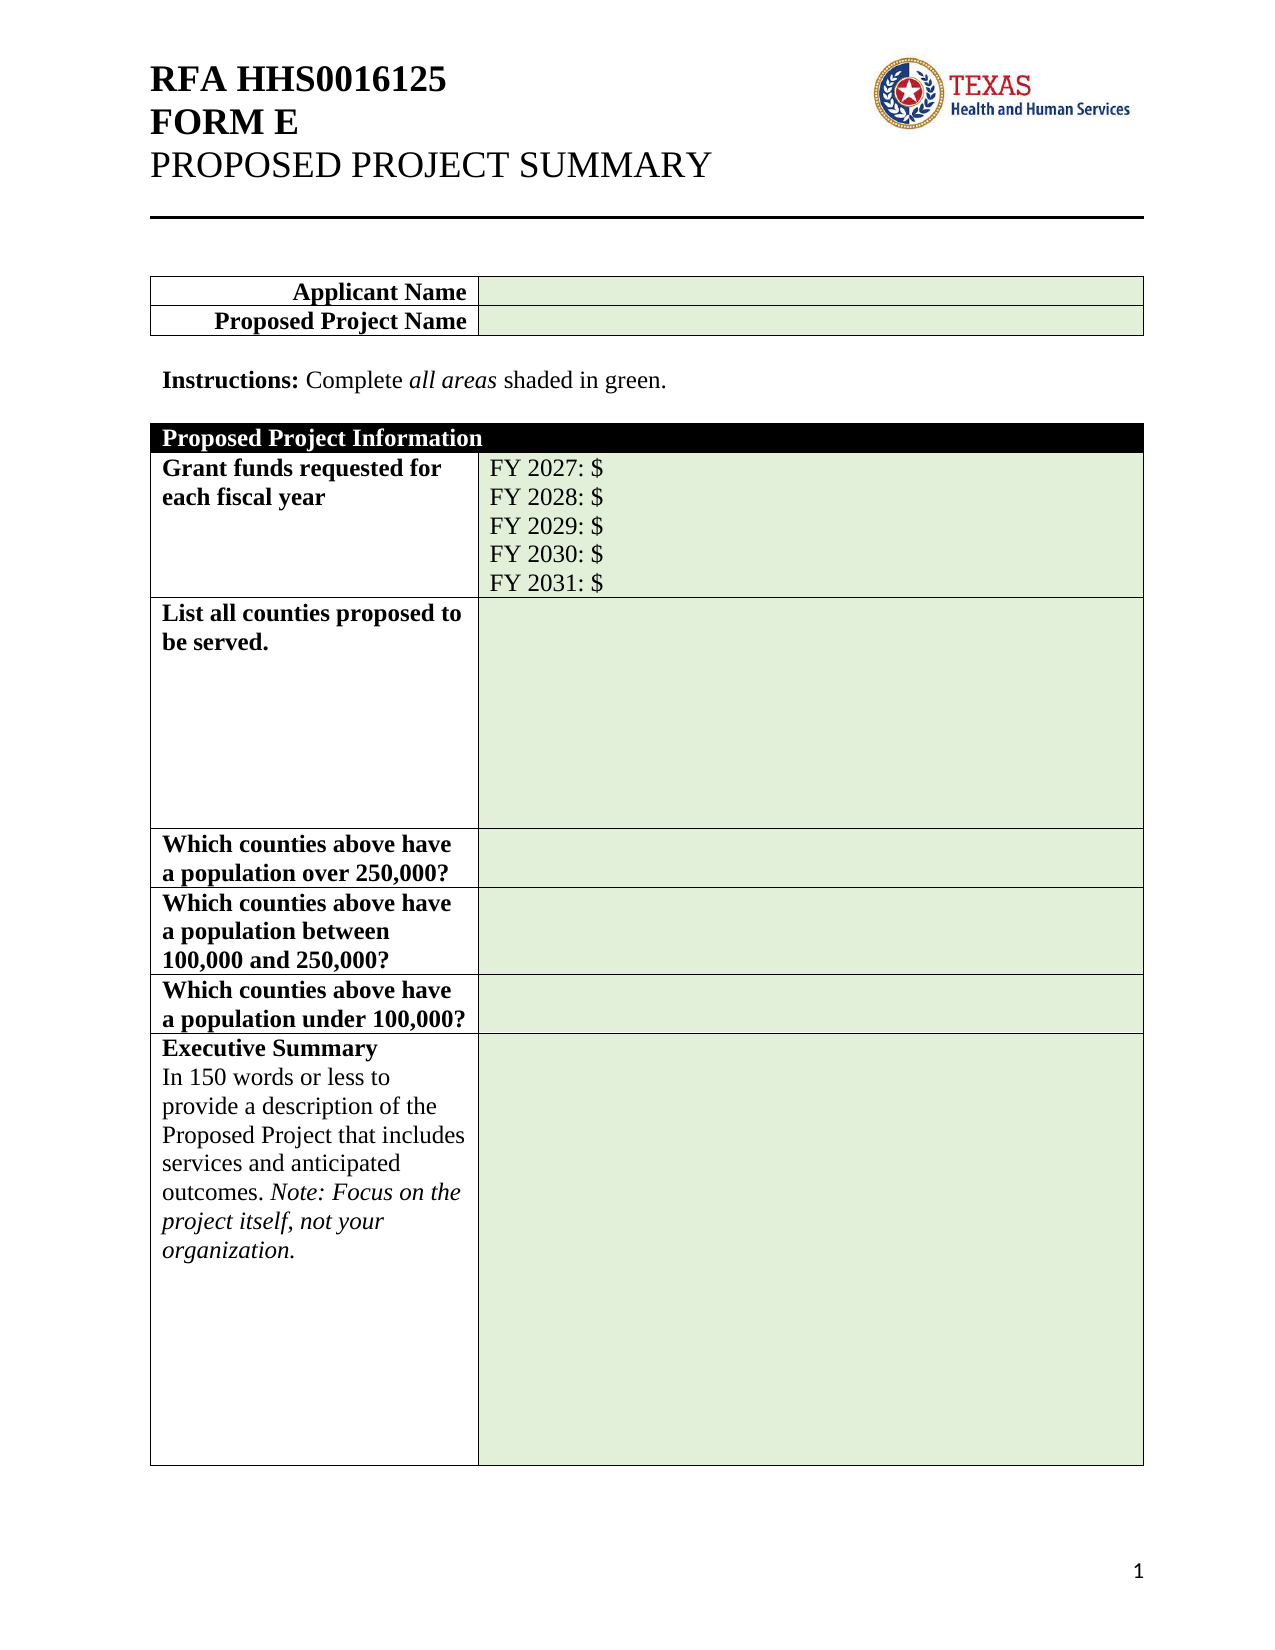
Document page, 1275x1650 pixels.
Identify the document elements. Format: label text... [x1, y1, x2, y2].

table_cell FY 2027: $ FY 2028: $ FY 2029: $ FY 2030: $ FY 2031: $ [479, 453, 1143, 597]
table_cell Instructions: Complete all areas shaded in green. [151, 336, 1143, 394]
table_cell Proposed Project Name [151, 306, 478, 335]
table_cell Which counties above have a population over 250,000? [151, 829, 478, 887]
table_cell [479, 1034, 1143, 1465]
table_header Proposed Project Information [151, 424, 1143, 452]
table_cell Which counties above have a population under 100,000? [151, 975, 478, 1032]
table_header [479, 277, 1143, 305]
table_cell [479, 306, 1143, 335]
table_cell Which counties above have a population between 100,000 and 250,000? [151, 888, 478, 974]
table_cell List all counties proposed to be served. [151, 598, 478, 828]
picture [857, 48, 1141, 137]
table_cell Grant funds requested for each fiscal year [151, 453, 478, 597]
table_cell [479, 975, 1143, 1032]
table_cell [479, 598, 1143, 828]
table_cell [479, 829, 1143, 887]
table_header Applicant Name [151, 277, 478, 305]
table_cell [479, 888, 1143, 974]
